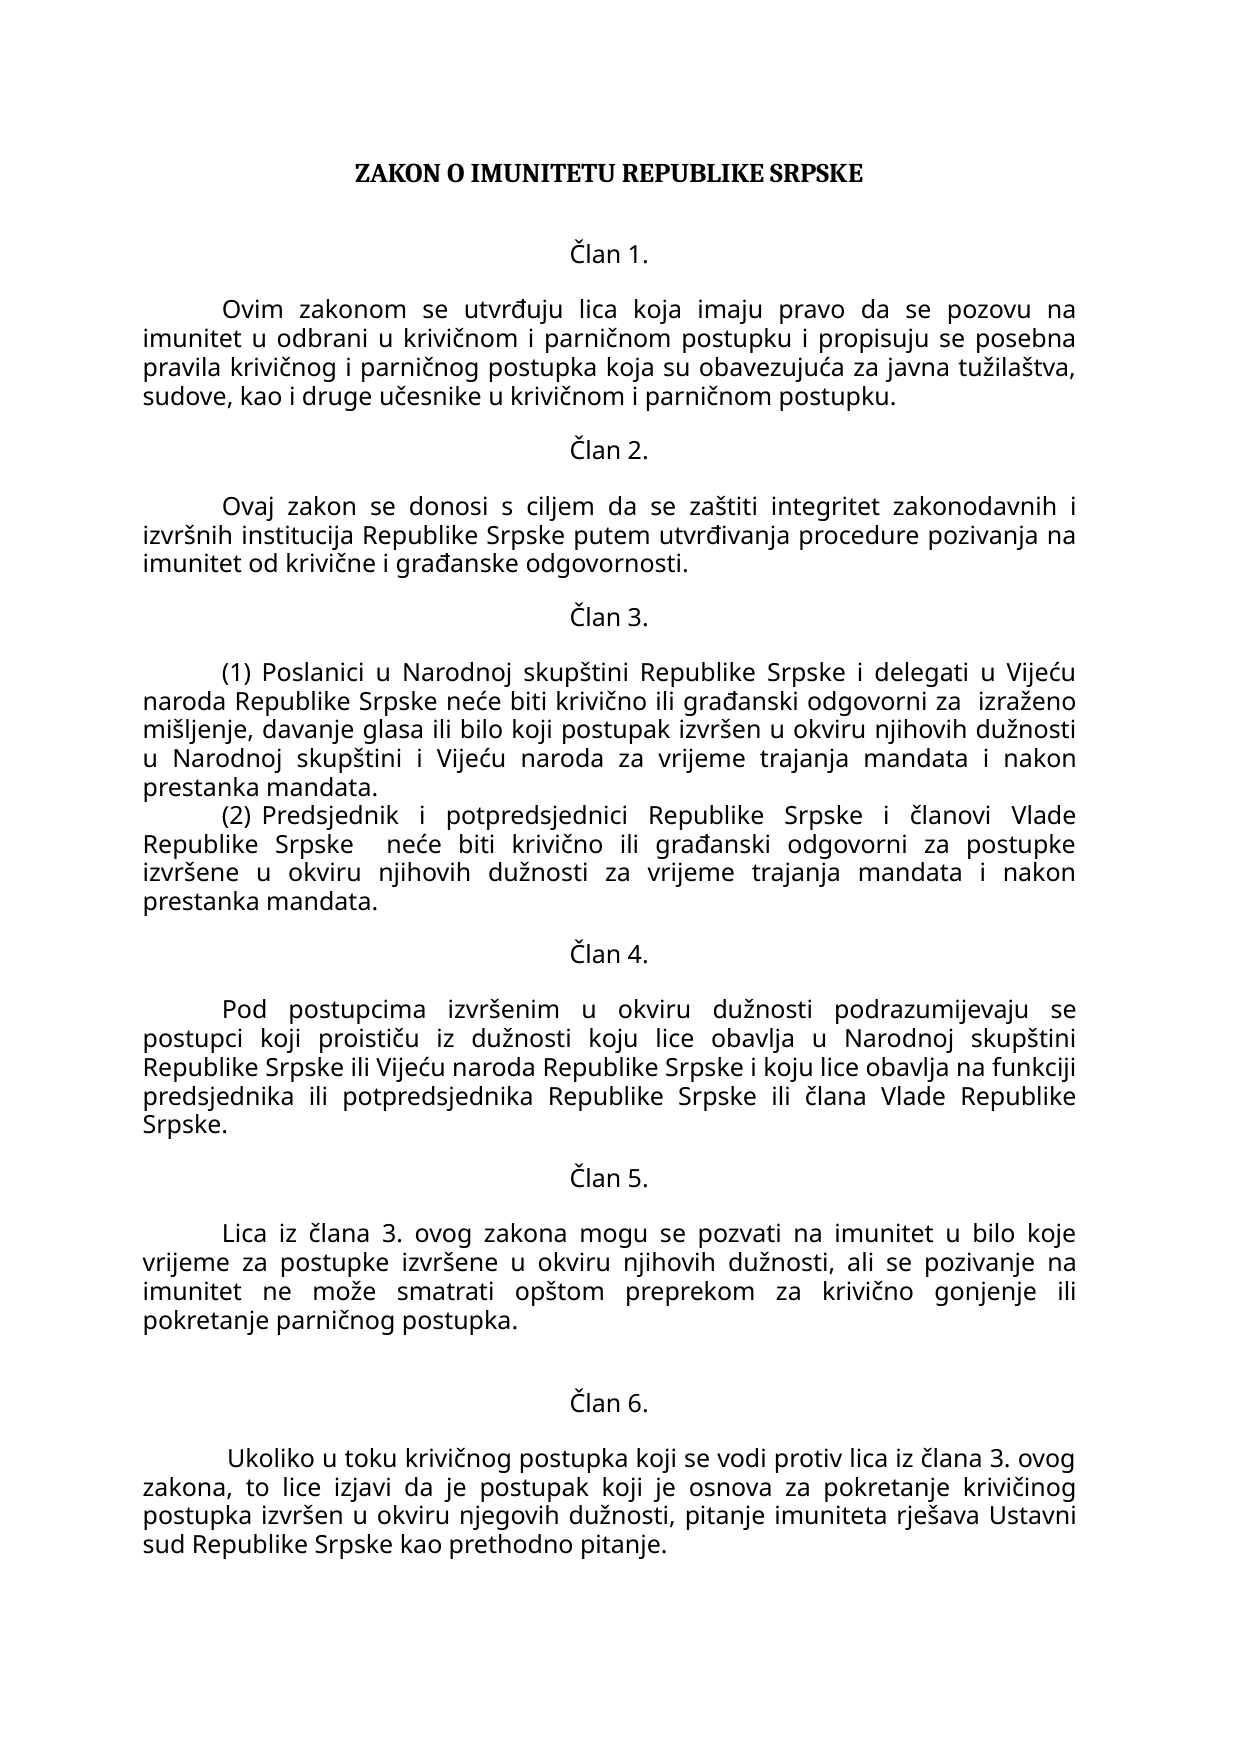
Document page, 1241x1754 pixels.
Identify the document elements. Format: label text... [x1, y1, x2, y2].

text Ovaj zakon se donosi s ciljem da se zaštiti integritet zakonodavnih i izvršnih institucija Republike Srpske putem utvrđivanja procedure pozivanja na imunitet od krivične i građanske odgovornosti. [142, 493, 1077, 578]
text Pod postupcima izvršenim u okviru dužnosti podrazumijevaju se postupci koji proističu iz dužnosti koju lice obavlja u Narodnoj skupštini Republike Srpske ili Vijeću naroda Republike Srpske i koju lice obavlja na funkciji predsjednika ili potpredsjednika Republike Srpske ili člana Vlade Republike Srpske. [142, 995, 1077, 1139]
text Član 1. [142, 245, 1075, 268]
text Član 5. [142, 1169, 1075, 1192]
text Član 2. [142, 441, 1075, 464]
text Ukoliko u toku krivičnog postupka koji se vodi protiv lica iz člana 3. ovog zakona, to lice izjavi da je postupak koji je osnova za pokretanje krivičinog postupka izvršen u okviru njegovih dužnosti, pitanje imuniteta rješava Ustavni sud Republike Srpske kao prethodno pitanje. [142, 1445, 1077, 1559]
text Ovim zakonom se utvrđuju lica koja imaju pravo da se pozovu na imunitet u odbrani u krivičnom i parničnom postupku i propisuju se posebna pravila krivičnog i parničnog postupka koja su obavezujuća za javna tužilaštva, sudove, kao i druge učesnike u krivičnom i parničnom postupku. [142, 296, 1077, 411]
text Član 6. [142, 1394, 1075, 1417]
text Član 4. [142, 945, 1075, 968]
list Predsjednik i potpredsjednici Republike Srpske i članovi Vlade Republike Srpske neće biti krivično ili građanski odgovorni za postupke izvršene u okviru njihovih dužnosti za vrijeme trajanja mandata i nakon prestanka mandata. [142, 802, 1077, 916]
text Lica iz člana 3. ovog zakona mogu se pozvati na imunitet u bilo koje vrijeme za postupke izvršene u okviru njihovih dužnosti, ali se pozivanje na imunitet ne može smatrati opštom preprekom za krivično gonjenje ili pokretanje parničnog postupka. [142, 1220, 1077, 1335]
text Član 3. [142, 608, 1075, 631]
list Poslanici u Narodnoj skupštini Republike Srpske i delegati u Vijeću naroda Republike Srpske neće biti krivično ili građanski odgovorni za izraženo mišljenje, davanje glasa ili bilo koji postupak izvršen u okviru njihovih dužnosti u Narodnoj skupštini i Vijeću naroda za vrijeme trajanja mandata i nakon prestanka mandata. [142, 659, 1077, 802]
subtitle ZAKON O IMUNITETU REPUBLIKE SRPSKE [142, 164, 1075, 187]
